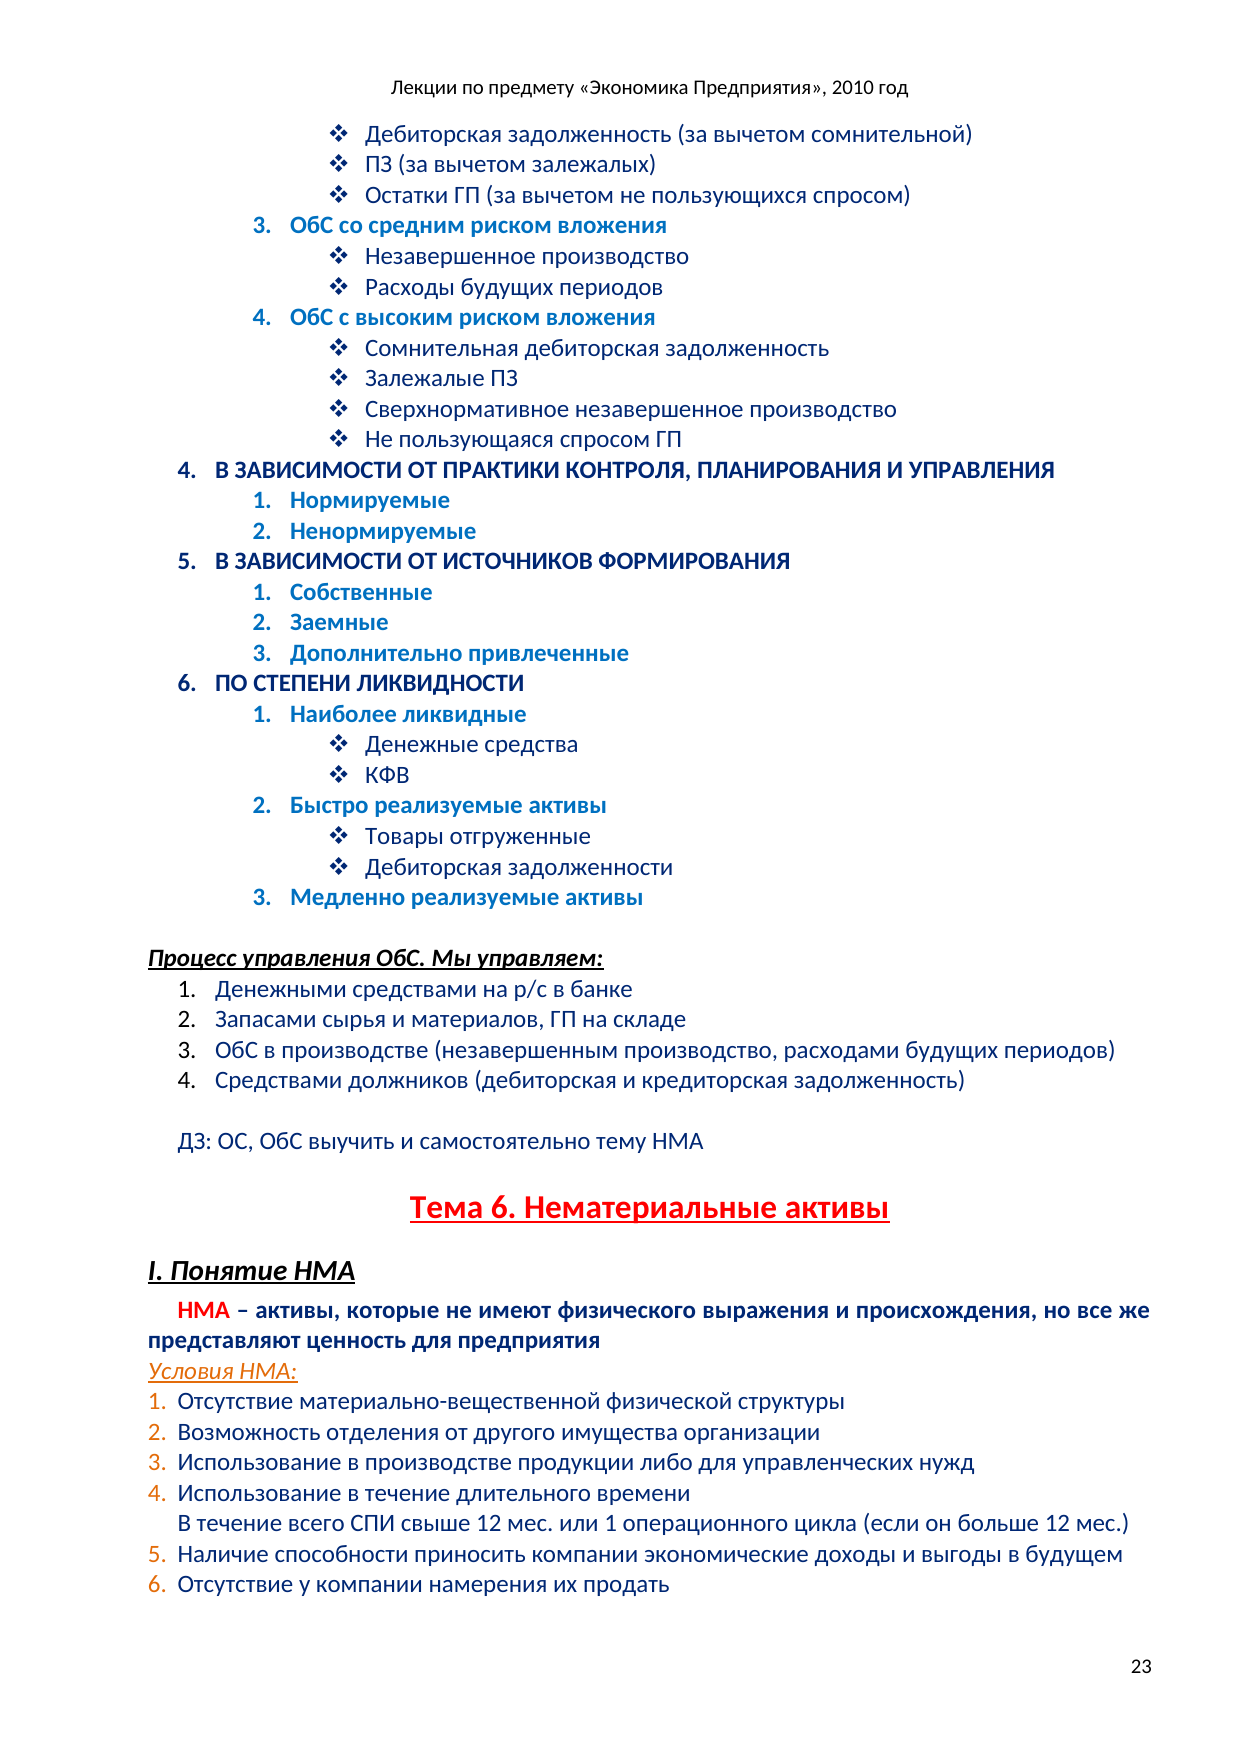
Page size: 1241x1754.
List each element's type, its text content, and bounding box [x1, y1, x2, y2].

list ОбС в производстве (незавершенным производство, расходами будущих периодов) [177, 1034, 1152, 1064]
list Использование в течение длительного времени [148, 1477, 1152, 1508]
list Остатки ГП (за вычетом не пользующихся спросом) [327, 179, 1152, 210]
list Денежные средства [327, 728, 1152, 759]
text ДЗ: ОС, ОбС выучить и самостоятельно тему НМА [148, 1125, 1152, 1156]
list Заемные [252, 606, 1152, 637]
list Ненормируемые [252, 515, 1152, 545]
list Незавершенное производство [327, 240, 1152, 271]
text I. Понятие НМА [148, 1252, 1152, 1288]
list ПЗ (за вычетом залежалых) [327, 149, 1152, 179]
list Использование в производстве продукции либо для управленческих нужд [148, 1447, 1152, 1477]
list ОбС со средним риском вложения [252, 210, 1152, 240]
list Денежными средствами на р/с в банке [177, 973, 1152, 1003]
list Запасами сырья и материалов, ГП на складе [177, 1003, 1152, 1034]
list ПО СТЕПЕНИ ЛИКВИДНОСТИ [177, 667, 1152, 698]
list Собственные [252, 576, 1152, 606]
list Нормируемые [252, 484, 1152, 515]
list КФВ [327, 759, 1152, 789]
text Процесс управления ОбС. Мы управляем: [148, 942, 1152, 973]
list Дополнительно привлеченные [252, 637, 1152, 667]
list Не пользующаяся спросом ГП [327, 423, 1152, 454]
list Отсутствие материально-вещественной физической структуры [148, 1386, 1152, 1416]
list Наиболее ликвидные [252, 698, 1152, 728]
list Наличие способности приносить компании экономические доходы и выгоды в будущем [148, 1538, 1152, 1569]
list Отсутствие у компании намерения их продать [148, 1569, 1152, 1599]
list ОбС с высоким риском вложения [252, 301, 1152, 332]
list В ЗАВИСИМОСТИ ОТ ПРАКТИКИ КОНТРОЛЯ, ПЛАНИРОВАНИЯ И УПРАВЛЕНИЯ [177, 454, 1152, 484]
list Расходы будущих периодов [327, 271, 1152, 301]
text НМА – активы, которые не имеют физического выражения и происхождения, но все же представляют ценность для предприятия [148, 1294, 1152, 1355]
list Быстро реализуемые активы [252, 789, 1152, 820]
list Медленно реализуемые активы [252, 881, 1152, 912]
list Сверхнормативное незавершенное производство [327, 393, 1152, 423]
list Сомнительная дебиторская задолженность [327, 332, 1152, 362]
list Залежалые ПЗ [327, 362, 1152, 393]
list Возможность отделения от другого имущества организации [148, 1416, 1152, 1447]
list В ЗАВИСИМОСТИ ОТ ИСТОЧНИКОВ ФОРМИРОВАНИЯ [177, 545, 1152, 576]
text В течение всего СПИ свыше 12 мес. или 1 операционного цикла (если он больше 12 мес.) [177, 1508, 1152, 1538]
list Дебиторская задолженности [327, 851, 1152, 881]
text Условия НМА: [148, 1355, 1152, 1386]
list Товары отгруженные [327, 820, 1152, 851]
list Средствами должников (дебиторская и кредиторская задолженность) [177, 1064, 1152, 1095]
text Тема 6. Нематериальные активы [148, 1186, 1152, 1227]
list Дебиторская задолженность (за вычетом сомнительной) [327, 118, 1152, 149]
